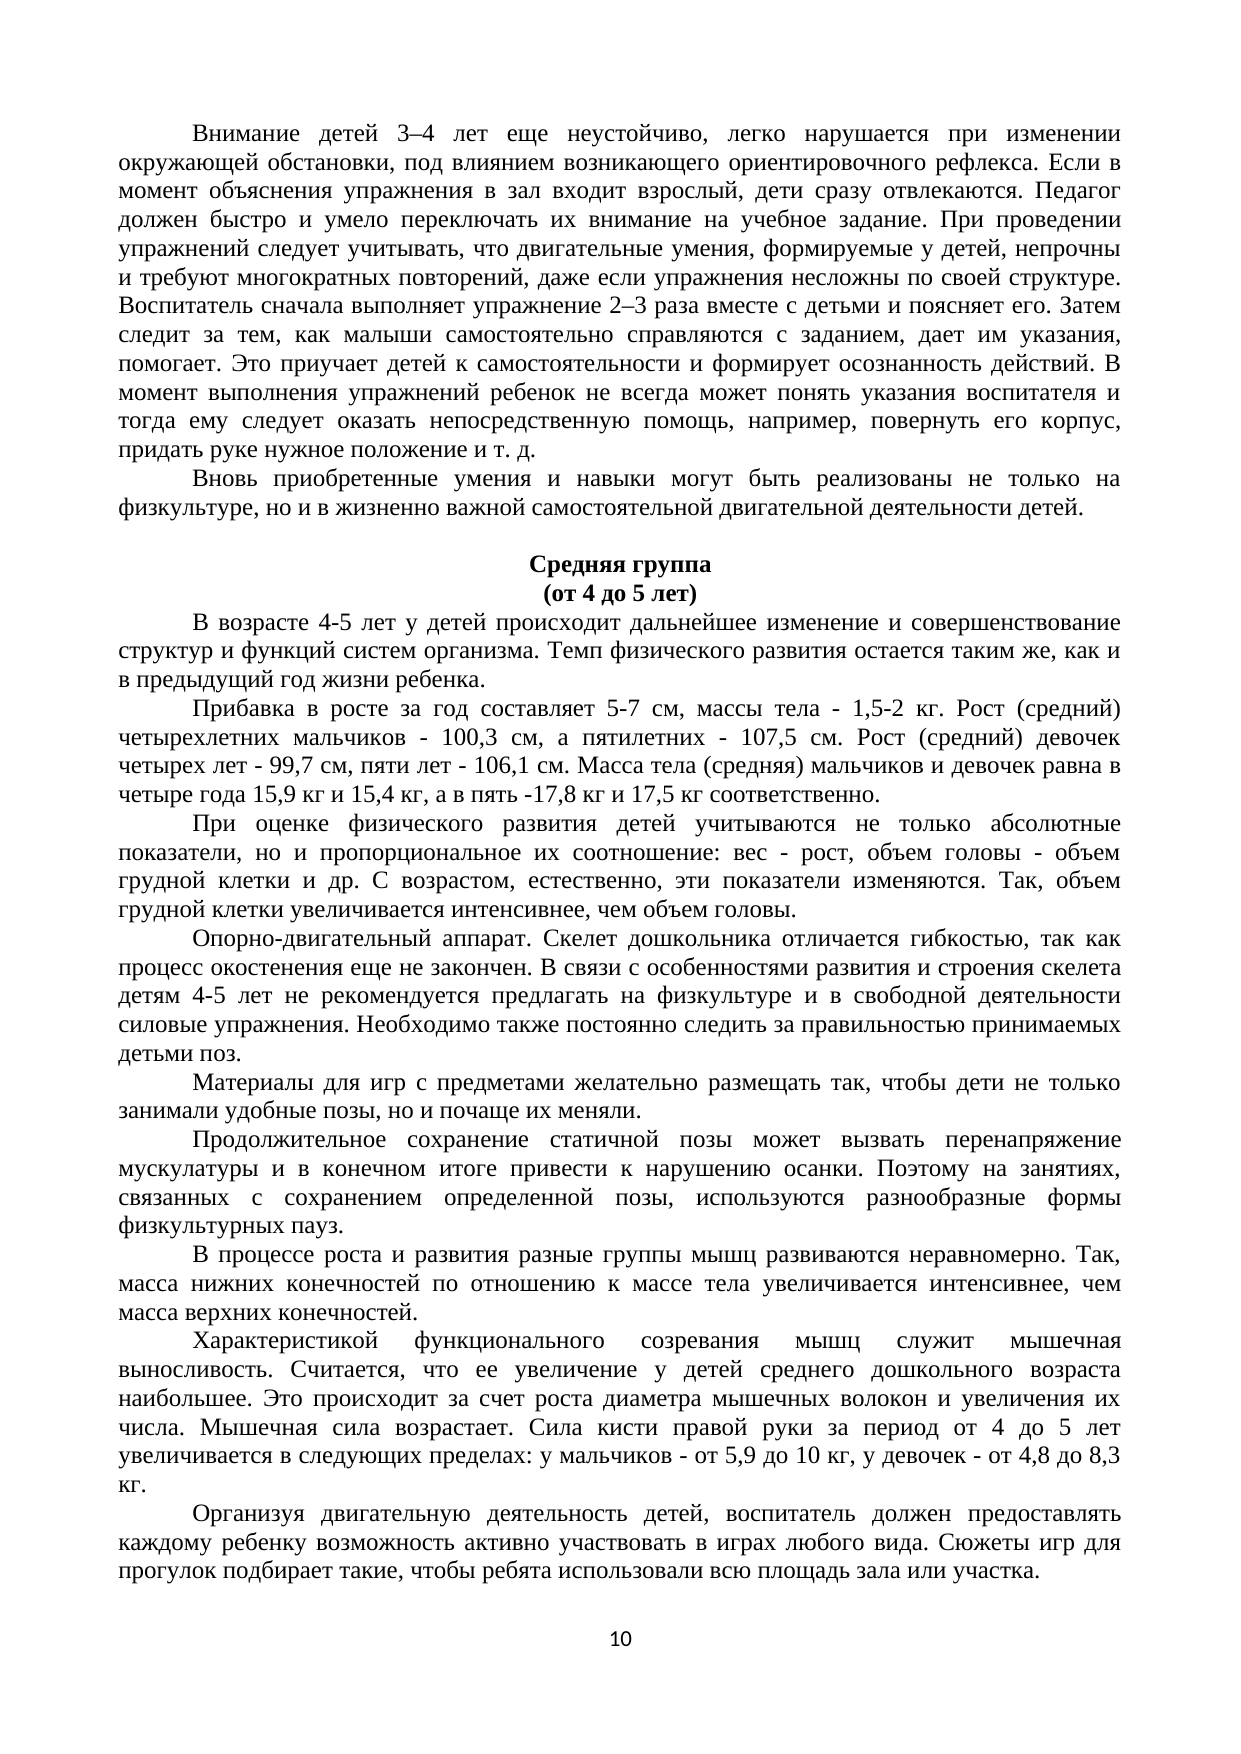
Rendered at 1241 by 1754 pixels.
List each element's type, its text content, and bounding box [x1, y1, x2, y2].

text (от 4 до 5 лет) [118, 578, 1122, 607]
text При оценке физического развития детей учитываются не только абсолютные показатели, но и пропорциональное их соотношение: вес - рост, объем головы - объем грудной клетки и др. С возрастом, естественно, эти показатели изменяются. Так, объем грудной клетки увеличивается интенсивнее, чем объем головы. [118, 808, 1122, 923]
text Продолжительное сохранение статичной позы может вызвать перенапряжение мускулатуры и в конечном итоге привести к нарушению осанки. Поэтому на занятиях, связанных с сохранением определенной позы, используются разнообразные формы физкультурных пауз. [118, 1124, 1122, 1239]
text Организуя двигательную деятельность детей, воспитатель должен предоставлять каждому ребенку возможность активно участвовать в играх любого вида. Сюжеты игр для прогулок подбирает такие, чтобы ребята использовали всю площадь зала или участка. [118, 1498, 1122, 1584]
text Средняя группа [118, 549, 1122, 578]
text В возрасте 4-5 лет у детей происходит дальнейшее изменение и совершенствование структур и функций систем организма. Темп физического развития остается таким же, как и в предыдущий год жизни ребенка. [118, 607, 1122, 693]
text Характеристикой функционального созревания мышц служит мышечная выносливость. Считается, что ее увеличение у детей среднего дошкольного возраста наибольшее. Это происходит за счет роста диаметра мышечных волокон и увеличения их числа. Мышечная сила возрастает. Сила кисти правой руки за период от 4 до 5 лет увеличивается в следующих пределах: у мальчиков - от 5,9 до , у девочек - от 4,8 до . [118, 1326, 1122, 1498]
text В процессе роста и развития разные группы мышц развиваются неравномерно. Так, масса нижних конечностей по отношению к массе тела увеличивается интенсивнее, чем масса верхних конечностей. [118, 1239, 1122, 1326]
text Материалы для игр с предметами желательно размещать так, чтобы дети не только занимали удобные позы, но и почаще их меняли. [118, 1067, 1122, 1124]
text Внимание детей 3–4 лет еще неустойчиво, легко нарушается при изменении окружающей обстановки, под влиянием возникающего ориентировочного рефлекса. Если в момент объяснения упражнения в зал входит взрослый, дети сразу отвлекаются. Педагог должен быстро и умело переключать их внимание на учебное задание. При проведении упражнений следует учитывать, что двигательные умения, формируемые у детей, непрочны и требуют многократных повторений, даже если упражнения несложны по своей структуре. Воспитатель сначала выполняет упражнение 2–3 раза вместе с детьми и поясняет его. Затем следит за тем, как малыши самостоятельно справляются с заданием, дает им указания, помогает. Это приучает детей к самостоятельности и формирует осознанность действий. В момент выполнения упражнений ребенок не всегда может понять указания воспитателя и тогда ему следует оказать непосредственную помощь, например, повернуть его корпус, придать руке нужное положение и т. д. [118, 118, 1122, 463]
text Прибавка в росте за год составляет 5-, массы тела - 1,5-. Рост (средний) четырехлетних мальчиков - , а пятилетних - . Рост (средний) девочек четырех лет - , пяти лет - . Масса тела (средняя) мальчиков и девочек равна в четыре года и , а в пять - и соответственно. [118, 693, 1122, 808]
text Вновь приобретенные умения и навыки могут быть реализованы не только на физкультуре, но и в жизненно важной самостоятельной двигательной деятельности детей. [118, 463, 1122, 521]
text Опорно-двигательный аппарат. Скелет дошкольника отличается гибкостью, так как процесс окостенения еще не закончен. В связи с особенностями развития и строения скелета детям 4-5 лет не рекомендуется предлагать на физкультуре и в свободной деятельности силовые упражнения. Необходимо также постоянно следить за правильностью принимаемых детьми поз. [118, 923, 1122, 1067]
